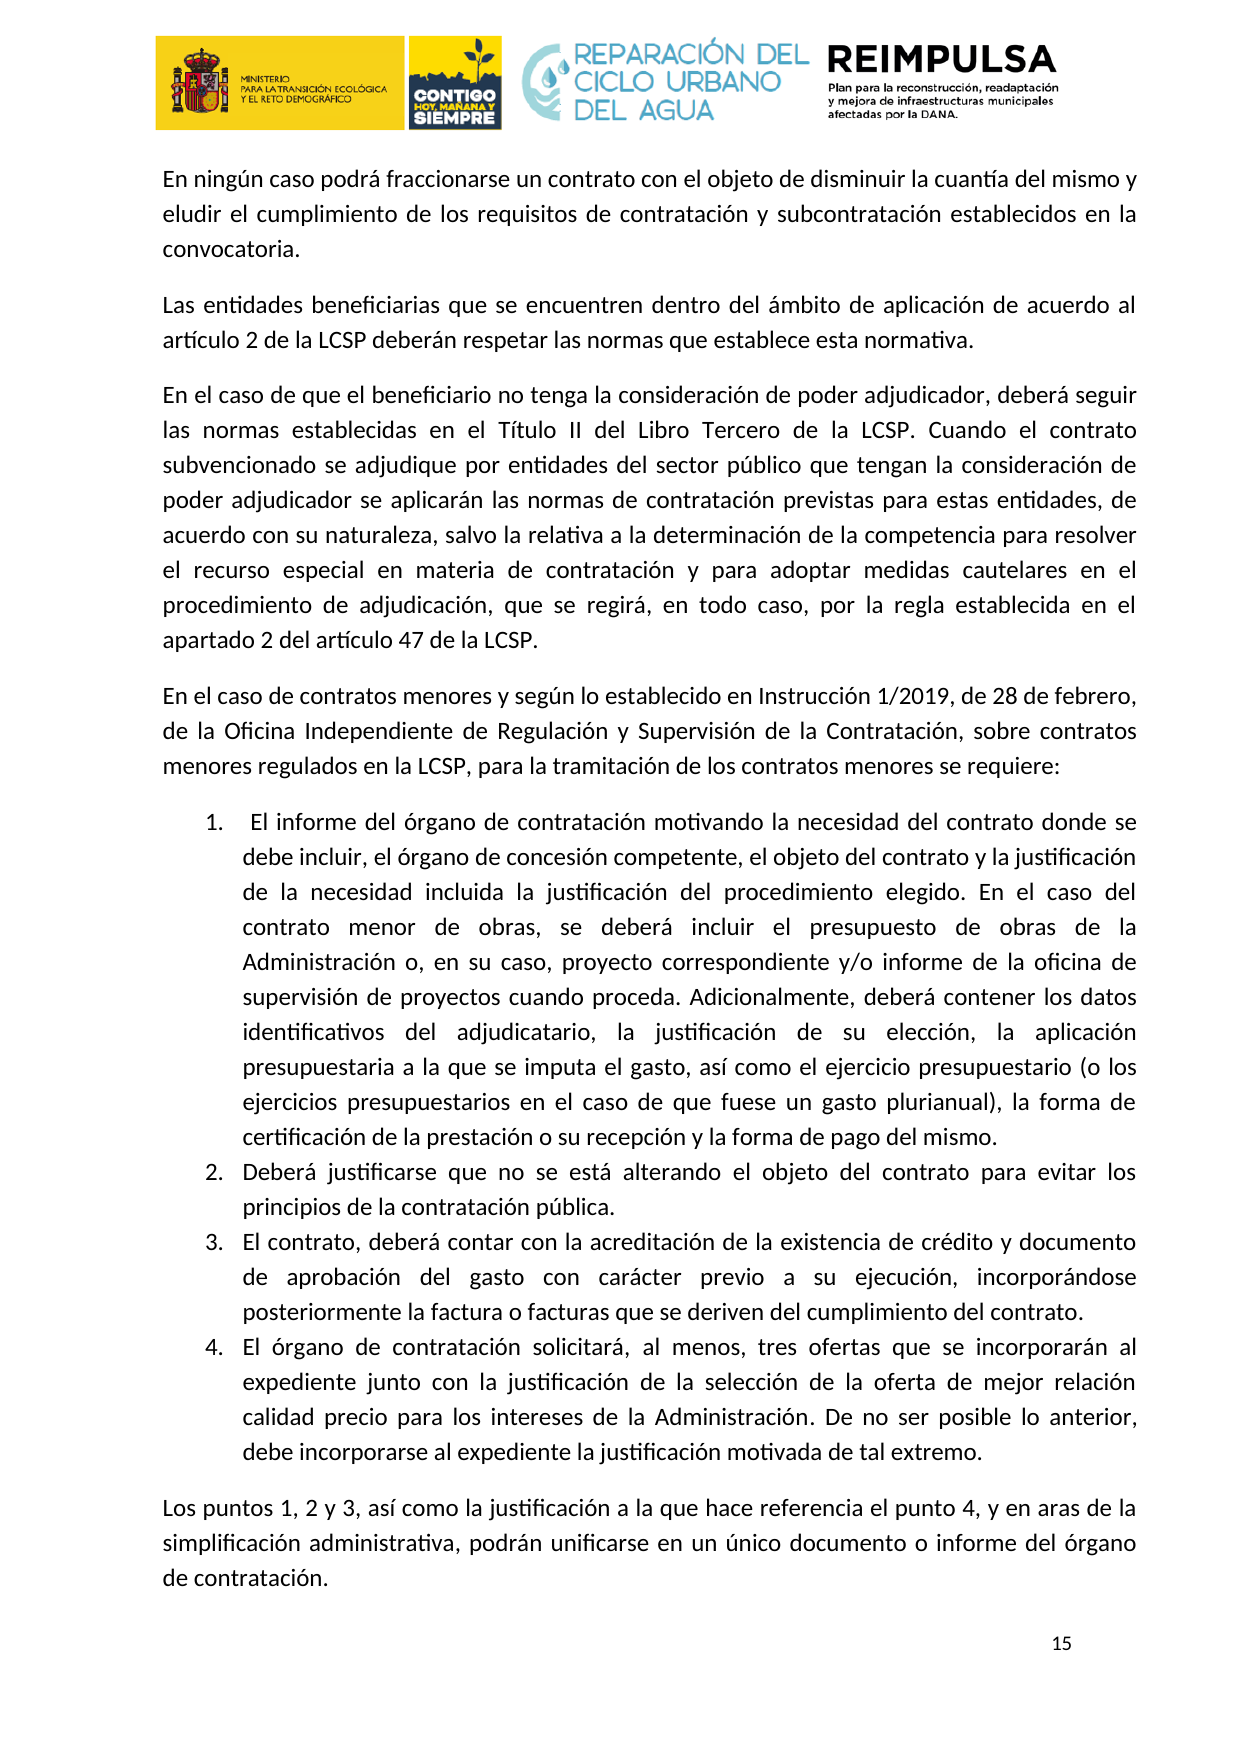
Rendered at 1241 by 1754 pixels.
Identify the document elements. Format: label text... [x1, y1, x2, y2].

list El órgano de contratación solicitará, al menos, tres ofertas que se incorporarán al expediente junto con la justificación de la selección de la oferta de mejor relación calidad precio para los intereses de la Administración. De no ser posible lo anterior, debe incorporarse al expediente la justificación motivada de tal extremo. [205, 1331, 1138, 1467]
list El contrato, deberá contar con la acreditación de la existencia de crédito y documento de aprobación del gasto con carácter previo a su ejecución, incorporándose posteriormente la factura o facturas que se deriven del cumplimiento del contrato. [205, 1226, 1138, 1327]
list Deberá justificarse que no se está alterando el objeto del contrato para evitar los principios de la contratación pública. [205, 1156, 1138, 1222]
text En ningún caso podrá fraccionarse un contrato con el objeto de disminuir la cuantía del mismo y eludir el cumplimiento de los requisitos de contratación y subcontratación establecidos en la convocatoria. [162, 163, 1138, 263]
list El informe del órgano de contratación motivando la necesidad del contrato donde se debe incluir, el órgano de concesión competente, el objeto del contrato y la justificación de la necesidad incluida la justificación del procedimiento elegido. En el caso del contrato menor de obras, se deberá incluir el presupuesto de obras de la Administración o, en su caso, proyecto correspondiente y/o informe de la oficina de supervisión de proyectos cuando proceda. Adicionalmente, deberá contener los datos identificativos del adjudicatario, la justificación de su elección, la aplicación presupuestaria a la que se imputa el gasto, así como el ejercicio presupuestario (o los ejercicios presupuestarios en el caso de que fuese un gasto plurianual), la forma de certificación de la prestación o su recepción y la forma de pago del mismo. [205, 806, 1138, 1152]
picture [132, 10, 1072, 139]
text En el caso de contratos menores y según lo establecido en Instrucción 1/2019, de 28 de febrero, de la Oficina Independiente de Regulación y Supervisión de la Contratación, sobre contratos menores regulados en la LCSP, para la tramitación de los contratos menores se requiere: [162, 680, 1138, 781]
text En el caso de que el beneficiario no tenga la consideración de poder adjudicador, deberá seguir las normas establecidas en el Título II del Libro Tercero de la LCSP. Cuando el contrato subvencionado se adjudique por entidades del sector público que tengan la consideración de poder adjudicador se aplicarán las normas de contratación previstas para estas entidades, de acuerdo con su naturaleza, salvo la relativa a la determinación de la competencia para resolver el recurso especial en materia de contratación y para adoptar medidas cautelares en el procedimiento de adjudicación, que se regirá, en todo caso, por la regla establecida en el apartado 2 del artículo 47 de la LCSP. [162, 379, 1138, 655]
text Los puntos 1, 2 y 3, así como la justificación a la que hace referencia el punto 4, y en aras de la simplificación administrativa, podrán unificarse en un único documento o informe del órgano de contratación. [162, 1492, 1138, 1593]
text Las entidades beneficiarias que se encuentren dentro del ámbito de aplicación de acuerdo al artículo 2 de la LCSP deberán respetar las normas que establece esta normativa. [162, 289, 1138, 354]
